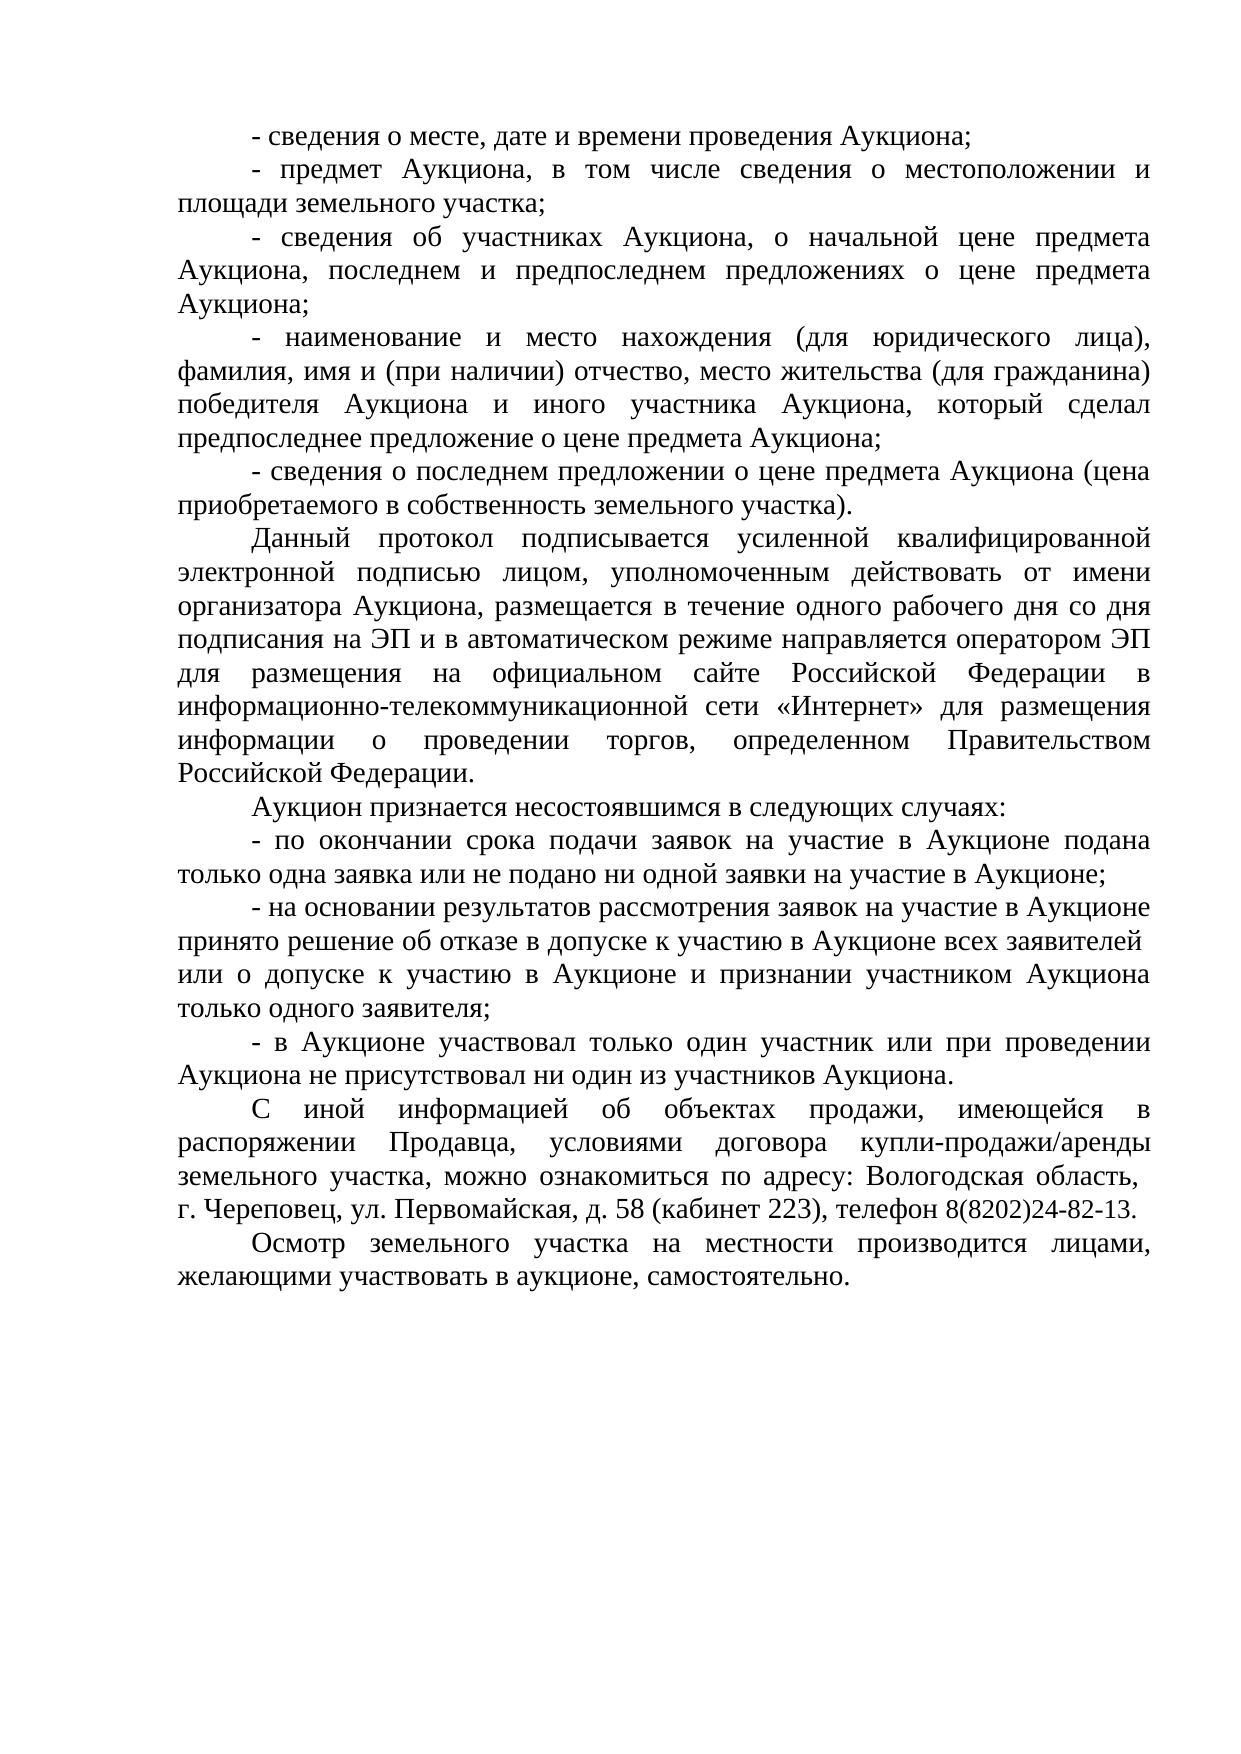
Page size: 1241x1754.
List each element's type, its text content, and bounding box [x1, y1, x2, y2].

text - по окончании срока подачи заявок на участие в Аукционе подана только одна заявка или не подано ни одной заявки на участие в Аукционе; [177, 822, 1152, 889]
text - сведения об участниках Аукциона, о начальной цене предмета Аукциона, последнем и предпоследнем предложениях о цене предмета Аукциона; [177, 219, 1152, 319]
text - на основании результатов рассмотрения заявок на участие в Аукционе принято решение об отказе в допуске к участию в Аукционе всех заявителей или о допуске к участию в Аукционе и признании участником Аукциона только одного заявителя; [177, 889, 1152, 1024]
text - в Аукционе участвовал только один участник или при проведении Аукциона не присутствовал ни один из участников Аукциона. [177, 1024, 1152, 1091]
text - сведения о последнем предложении о цене предмета Аукциона (цена приобретаемого в собственность земельного участка). [177, 453, 1152, 521]
text - наименование и место нахождения (для юридического лица), фамилия, имя и (при наличии) отчество, место жительства (для гражданина) победителя Аукциона и иного участника Аукциона, который сделал предпоследнее предложение о цене предмета Аукциона; [177, 319, 1152, 453]
text Осмотр земельного участка на местности производится лицами, желающими участвовать в аукционе, самостоятельно. [177, 1225, 1152, 1292]
text - предмет Аукциона, в том числе сведения о местоположении и площади земельного участка; [177, 152, 1152, 219]
text С иной информацией об объектах продажи, имеющейся в распоряжении Продавца, условиями договора купли-продажи/аренды земельного участка, можно ознакомиться по адресу: Вологодская область, г. Череповец, ул. Первомайская, д. 58 (кабинет 223), телефон 8(8202)24-82-13. [177, 1091, 1152, 1225]
text - сведения о месте, дате и времени проведения Аукциона; [177, 118, 1152, 152]
text Данный протокол подписывается усиленной квалифицированной электронной подписью лицом, уполномоченным действовать от имени организатора Аукциона, размещается в течение одного рабочего дня со дня подписания на ЭП и в автоматическом режиме направляется оператором ЭП для размещения на официальном сайте Российской Федерации в информационно-телекоммуникационной сети «Интернет» для размещения информации о проведении торгов, определенном Правительством Российской Федерации. [177, 521, 1152, 789]
text Аукцион признается несостоявшимся в следующих случаях: [177, 789, 1152, 822]
